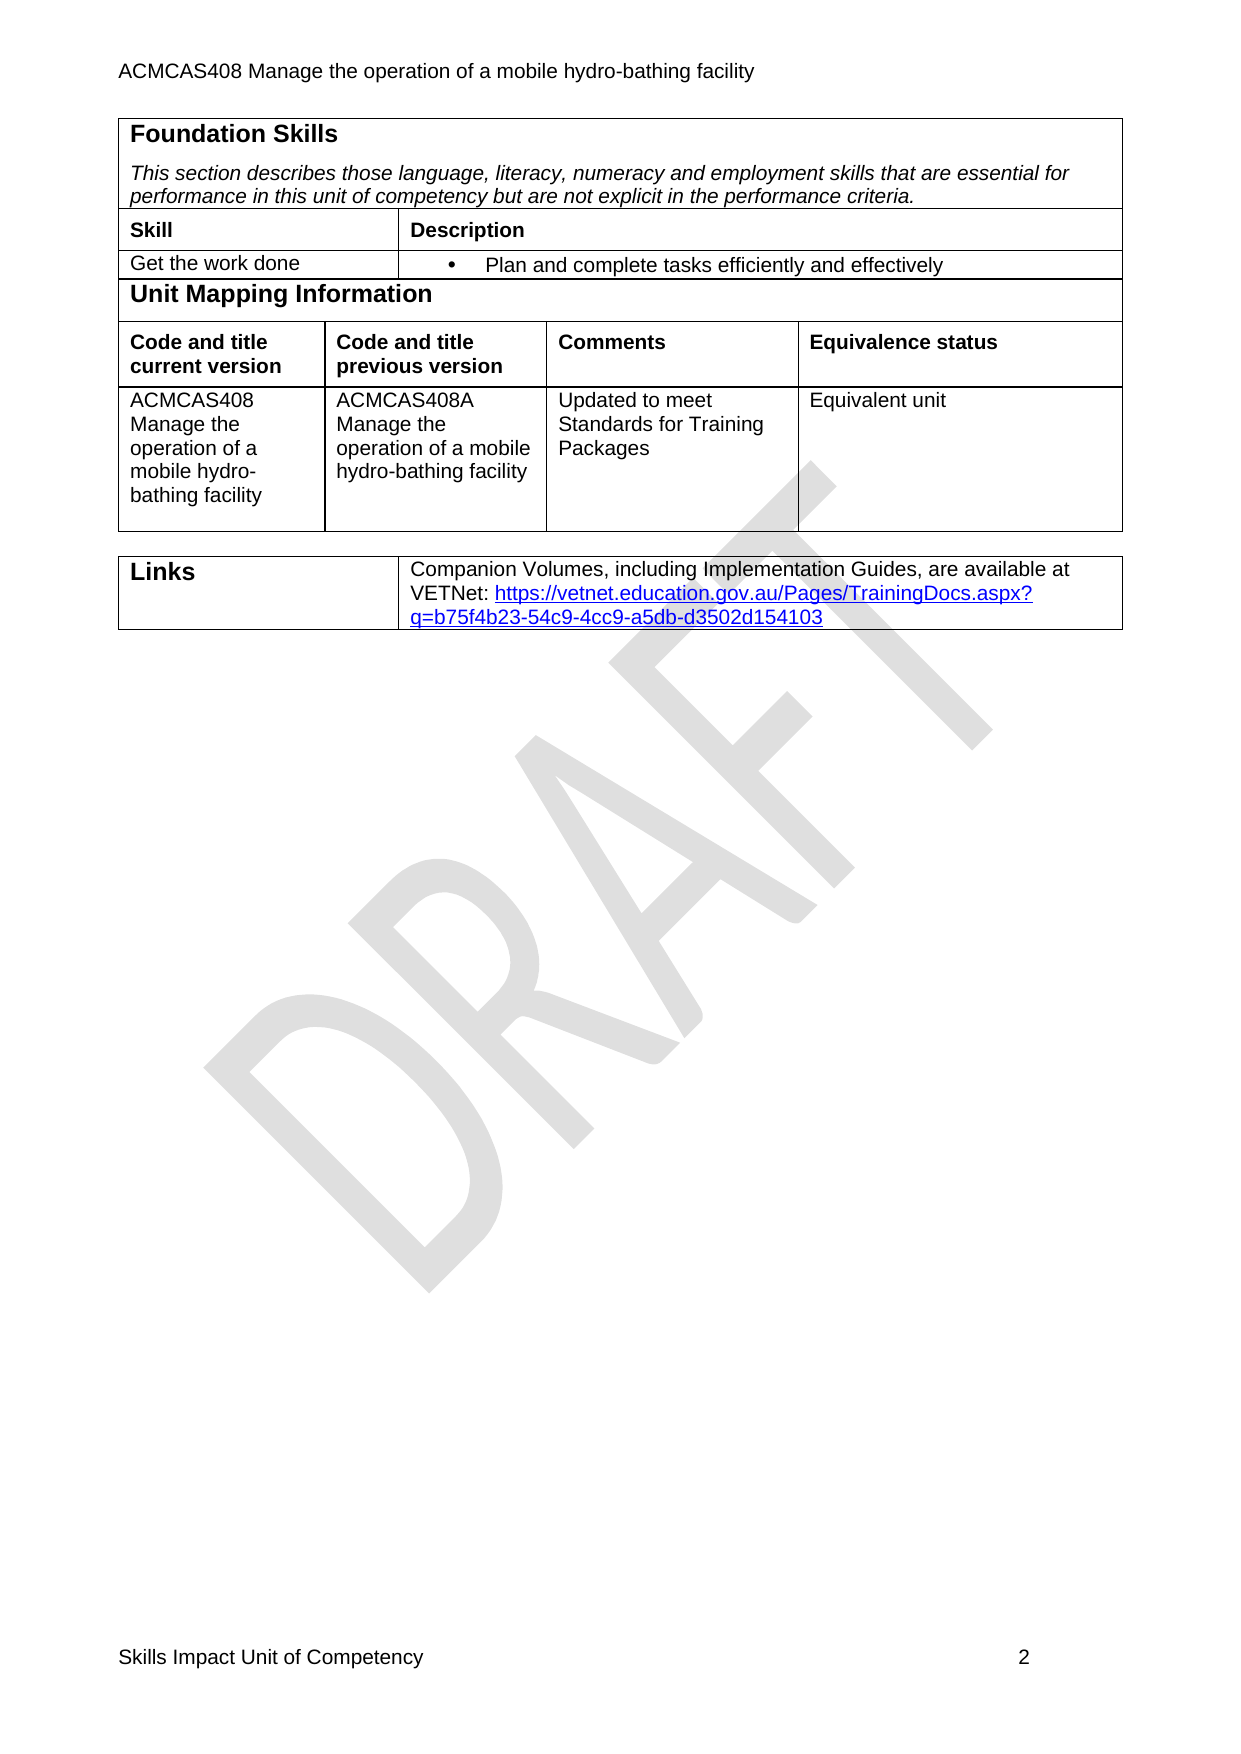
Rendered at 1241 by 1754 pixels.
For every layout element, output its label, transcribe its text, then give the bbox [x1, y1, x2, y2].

table_cell Code and title current version [119, 322, 324, 386]
table_cell Description [399, 209, 1122, 250]
table_cell Plan and complete tasks efficiently and effectively [399, 251, 1122, 277]
table_header Companion Volumes, including Implementation Guides, are available at VETNet: https://vetnet.education.gov.au/Pages/TrainingDocs.aspx?q=b75f4b23-54c9-4cc9-a5db-d3502d154103 [399, 557, 1122, 629]
table_cell Equivalence status [799, 322, 1122, 386]
table_cell Updated to meet Standards for Training Packages [547, 388, 798, 531]
table_cell Equivalent unit [799, 388, 1122, 531]
table_cell Get the work done [119, 251, 398, 277]
table_header Unit Mapping Information [119, 280, 1122, 321]
table_cell ACMCAS408 Manage the operation of a mobile hydro-bathing facility [119, 388, 324, 531]
table_cell ACMCAS408A Manage the operation of a mobile hydro-bathing facility [326, 388, 546, 531]
table_cell Skill [119, 209, 398, 250]
table_header Links [119, 557, 398, 629]
table_cell Comments [547, 322, 798, 386]
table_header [119, 119, 1122, 208]
table_cell Code and title previous version [326, 322, 546, 386]
